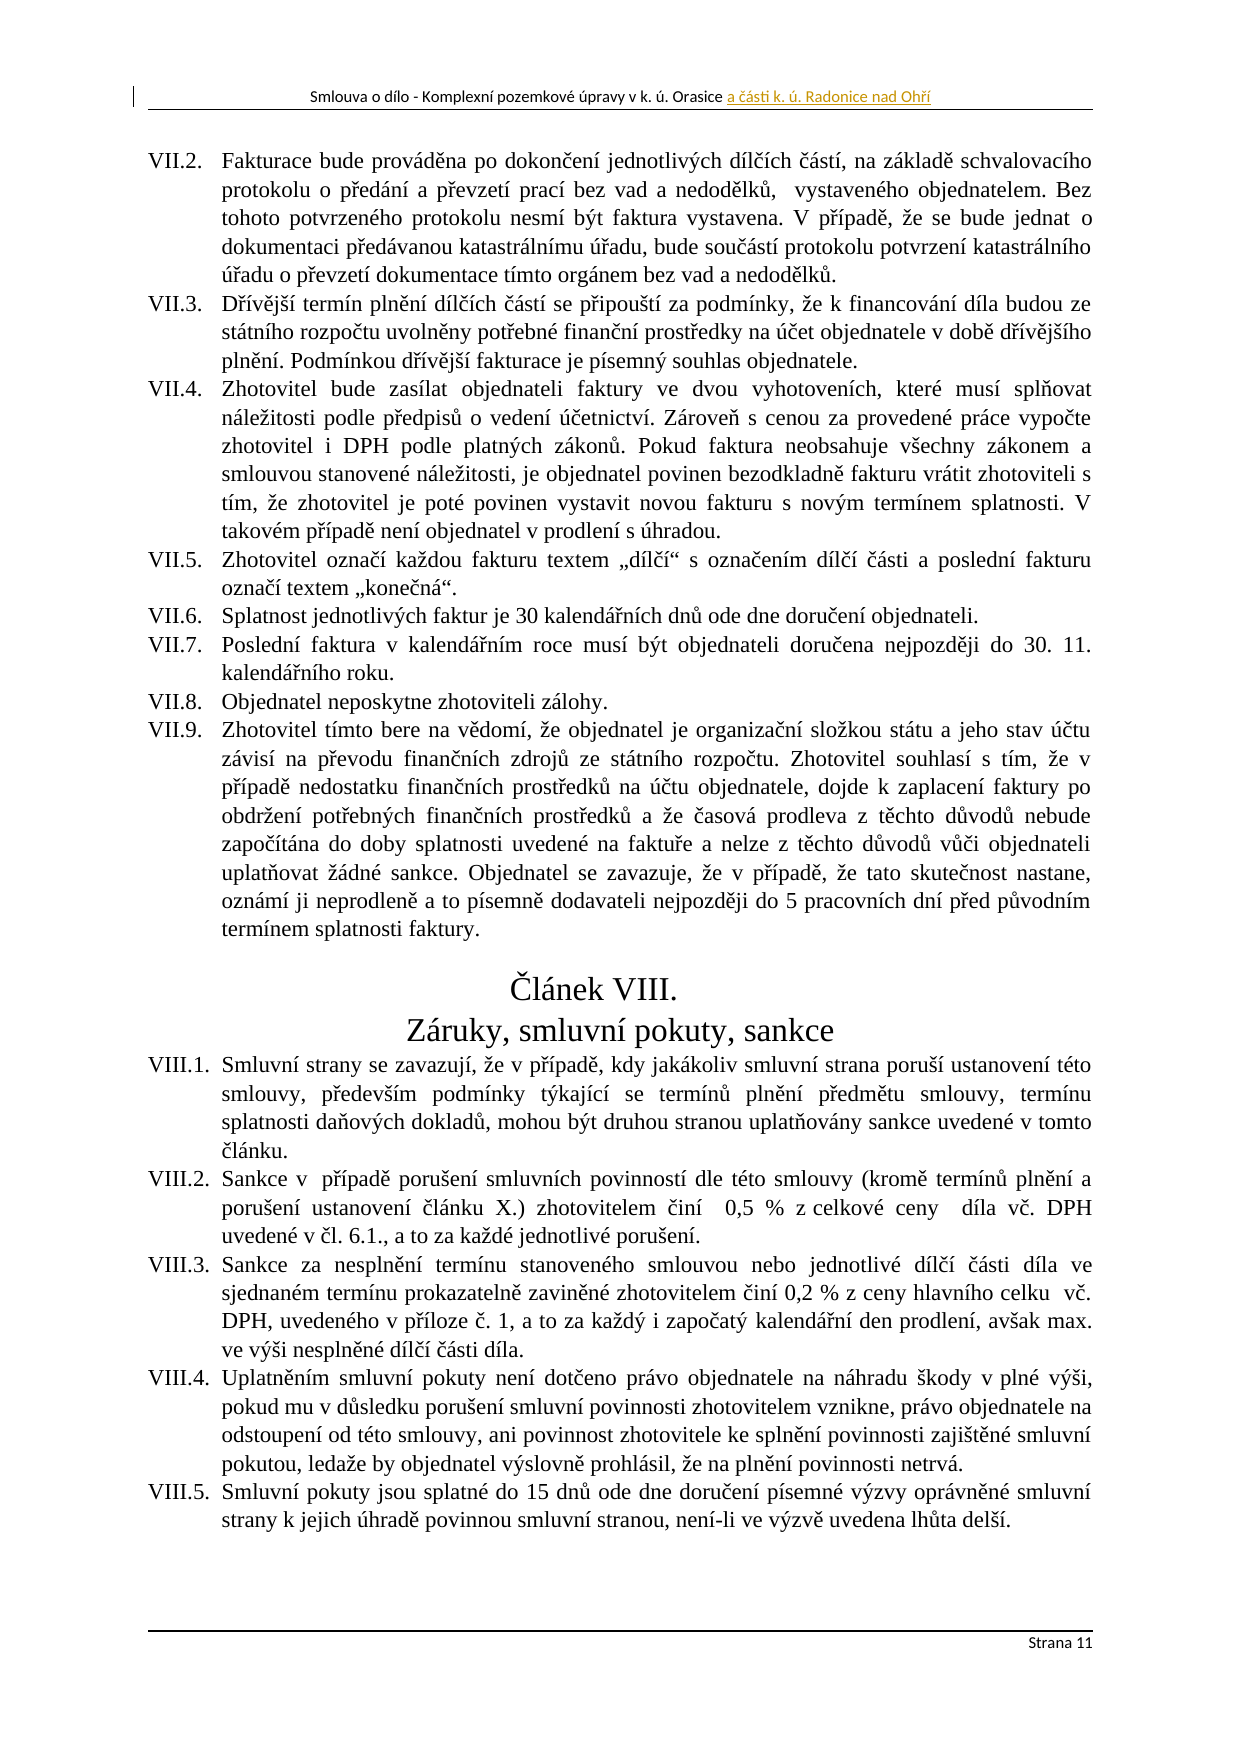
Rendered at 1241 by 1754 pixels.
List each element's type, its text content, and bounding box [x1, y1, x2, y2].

list Fakturace bude prováděna po dokončení jednotlivých dílčích částí, na základě schvalovacího protokolu o předání a převzetí prací bez vad a nedodělků, vystaveného objednatelem. Bez tohoto potvrzeného protokolu nesmí být faktura vystavena. V případě, že se bude jednat o dokumentaci předávanou katastrálnímu úřadu, bude součástí protokolu potvrzení katastrálního úřadu o převzetí dokumentace tímto orgánem bez vad a nedodělků. [148, 148, 1093, 288]
subtitle Záruky, smluvní pokuty, sankce [148, 969, 1093, 1048]
list Zhotovitel označí každou fakturu textem „dílčí“ s označením dílčí části a poslední fakturu označí textem „konečná“. [148, 546, 1093, 601]
list Smluvní pokuty jsou splatné do 15 dnů ode dne doručení písemné výzvy oprávněné smluvní strany k jejich úhradě povinnou smluvní stranou, není-li ve výzvě uvedena lhůta delší. [148, 1478, 1093, 1533]
list Sankce v případě porušení smluvních povinností dle této smlouvy (kromě termínů plnění a porušení ustanovení článku X.) zhotovitelem činí 0,5 % z celkové ceny díla vč. DPH uvedené v čl. 6.1., a to za každé jednotlivé porušení. [148, 1165, 1093, 1248]
list Dřívější termín plnění dílčích částí se připouští za podmínky, že k financování díla budou ze státního rozpočtu uvolněny potřebné finanční prostředky na účet objednatele v době dřívějšího plnění. Podmínkou dřívější fakturace je písemný souhlas objednatele. [148, 290, 1093, 373]
list Poslední faktura v kalendářním roce musí být objednateli doručena nejpozději do 30. 11. kalendářního roku. [148, 631, 1093, 686]
list Sankce za nesplnění termínu stanoveného smlouvou nebo jednotlivé dílčí části díla ve sjednaném termínu prokazatelně zaviněné zhotovitelem činí 0,2 % z ceny hlavního celku vč. DPH, uvedeného v příloze č. 1, a to za každý i započatý kalendářní den prodlení, avšak max. ve výši nesplněné dílčí části díla. [148, 1251, 1093, 1362]
list Objednatel neposkytne zhotoviteli zálohy. [148, 688, 1093, 714]
list Uplatněním smluvní pokuty není dotčeno právo objednatele na náhradu škody v plné výši, pokud mu v důsledku porušení smluvní povinnosti zhotovitelem vznikne, právo objednatele na odstoupení od této smlouvy, ani povinnost zhotovitele ke splnění povinnosti zajištěné smluvní pokutou, ledaže by objednatel výslovně prohlásil, že na plnění povinnosti netrvá. [148, 1364, 1093, 1476]
list Smluvní strany se zavazují, že v případě, kdy jakákoliv smluvní strana poruší ustanovení této smlouvy, především podmínky týkající se termínů plnění předmětu smlouvy, termínu splatnosti daňových dokladů, mohou být druhou stranou uplatňovány sankce uvedené v tomto článku. [148, 1052, 1093, 1163]
list Splatnost jednotlivých faktur je 30 kalendářních dnů ode dne doručení objednateli. [148, 603, 1093, 629]
list Zhotovitel bude zasílat objednateli faktury ve dvou vyhotoveních, které musí splňovat náležitosti podle předpisů o vedení účetnictví. Zároveň s cenou za provedené práce vypočte zhotovitel i DPH podle platných zákonů. Pokud faktura neobsahuje všechny zákonem a smlouvou stanovené náležitosti, je objednatel povinen bezodkladně fakturu vrátit zhotoviteli s tím, že zhotovitel je poté povinen vystavit novou fakturu s novým termínem splatnosti. V takovém případě není objednatel v prodlení s úhradou. [148, 375, 1093, 544]
list Zhotovitel tímto bere na vědomí, že objednatel je organizační složkou státu a jeho stav účtu závisí na převodu finančních zdrojů ze státního rozpočtu. Zhotovitel souhlasí s tím, že v případě nedostatku finančních prostředků na účtu objednatele, dojde k zaplacení faktury po obdržení potřebných finančních prostředků a že časová prodleva z těchto důvodů nebude započítána do doby splatnosti uvedené na faktuře a nelze z těchto důvodů vůči objednateli uplatňovat žádné sankce. Objednatel se zavazuje, že v případě, že tato skutečnost nastane, oznámí ji neprodleně a to písemně dodavateli nejpozději do 5 pracovních dní před původním termínem splatnosti faktury. [148, 716, 1093, 942]
